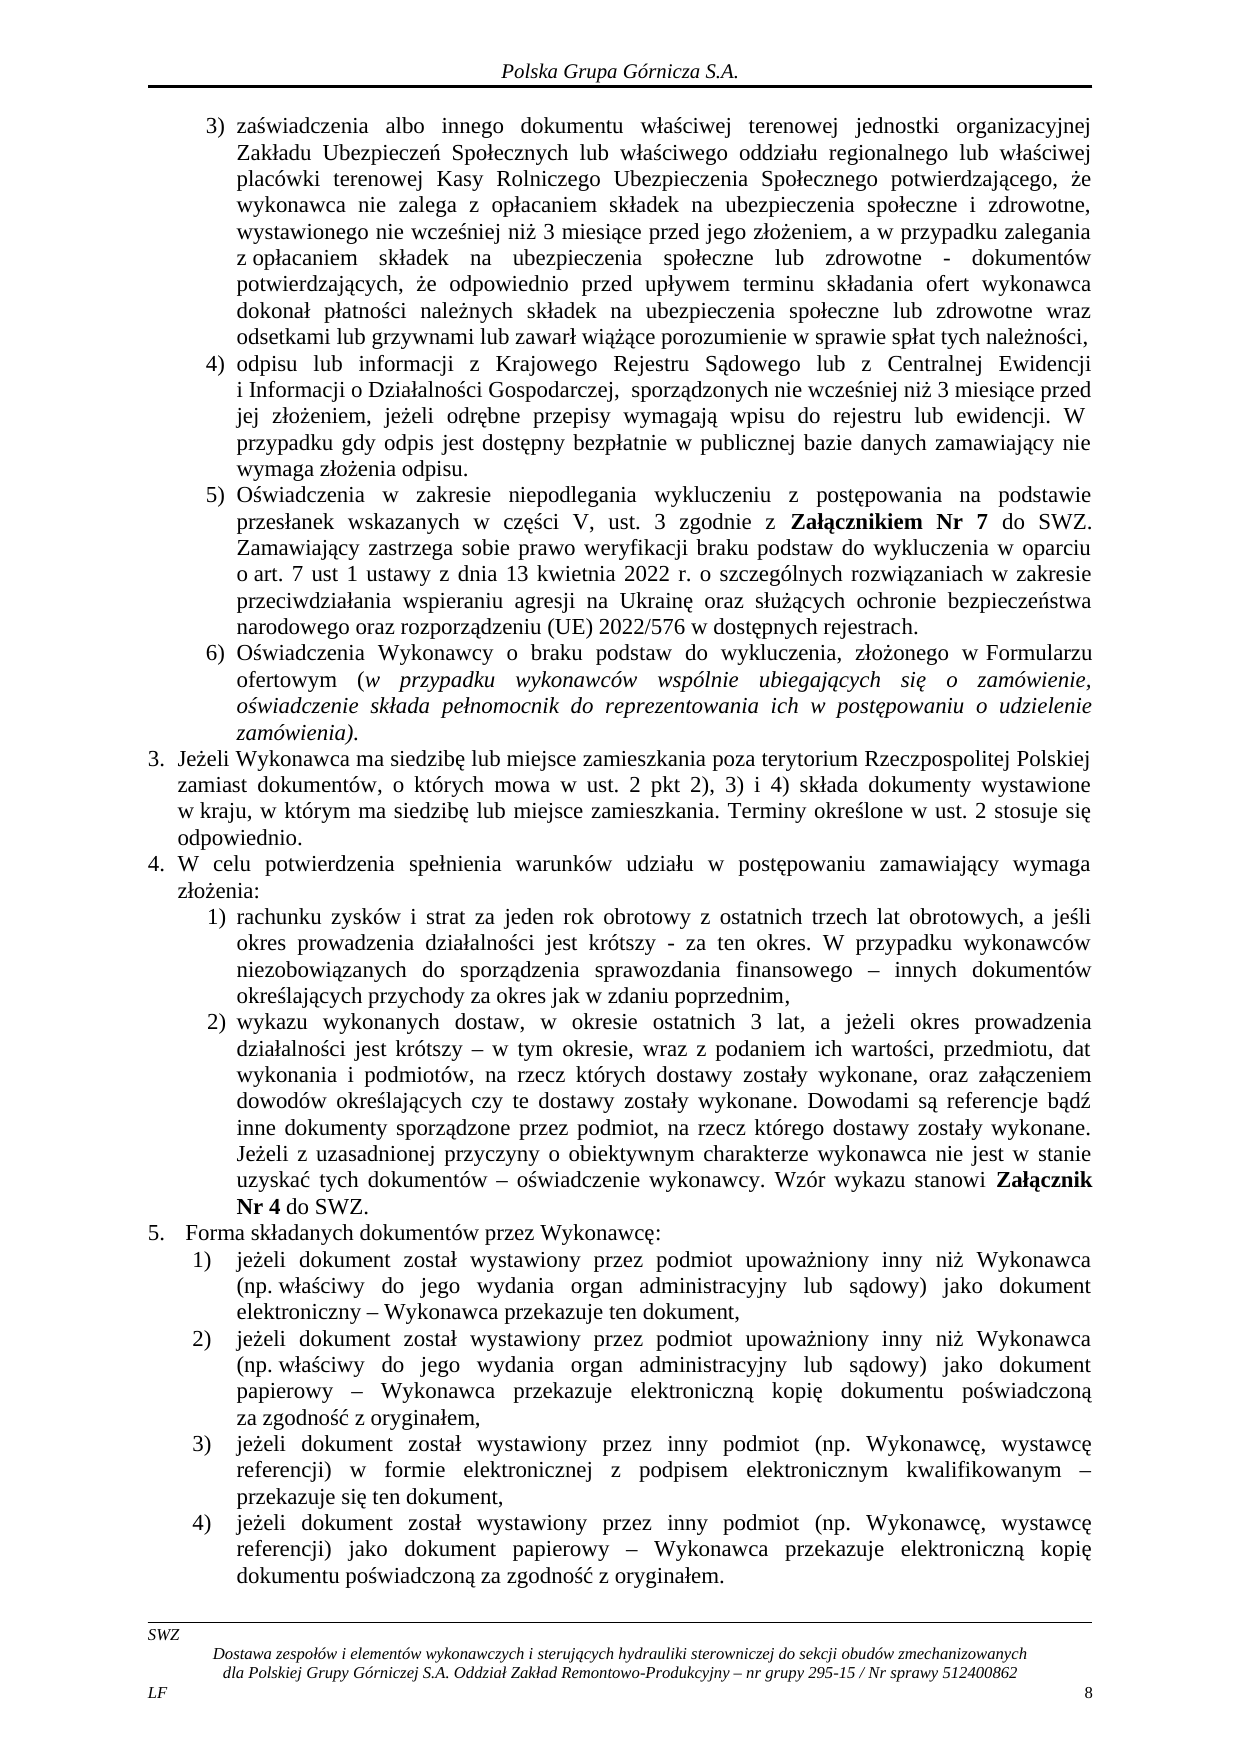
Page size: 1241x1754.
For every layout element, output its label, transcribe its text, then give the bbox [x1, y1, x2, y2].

list Oświadczenia Wykonawcy o braku podstaw do wykluczenia, złożonego w Formularzu ofertowym (w przypadku wykonawców wspólnie ubiegających się o zamówienie, oświadczenie składa pełnomocnik do reprezentowania ich w postępowaniu o udzielenie zamówienia). [206, 639, 1092, 745]
list Jeżeli Wykonawca ma siedzibę lub miejsce zamieszkania poza terytorium Rzeczpospolitej Polskiej zamiast dokumentów, o których mowa w ust. 2 pkt 2), 3) i 4) składa dokumenty wystawione w kraju, w którym ma siedzibę lub miejsce zamieszkania. Terminy określone w ust. 2 stosuje się odpowiednio. [148, 745, 1092, 850]
list jeżeli dokument został wystawiony przez inny podmiot (np. Wykonawcę, wystawcę referencji) jako dokument papierowy – Wykonawca przekazuje elektroniczną kopię dokumentu poświadczoną za zgodność z oryginałem. [192, 1509, 1092, 1588]
list Forma składanych dokumentów przez Wykonawcę: [148, 1219, 1092, 1246]
list zaświadczenia albo innego dokumentu właściwej terenowej jednostki organizacyjnej Zakładu Ubezpieczeń Społecznych lub właściwego oddziału regionalnego lub właściwej placówki terenowej Kasy Rolniczego Ubezpieczenia Społecznego potwierdzającego, że wykonawca nie zalega z opłacaniem składek na ubezpieczenia społeczne i zdrowotne, wystawionego nie wcześniej niż 3 miesiące przed jego złożeniem, a w przypadku zalegania z opłacaniem składek na ubezpieczenia społeczne lub zdrowotne - dokumentów potwierdzających, że odpowiednio przed upływem terminu składania ofert wykonawca dokonał płatności należnych składek na ubezpieczenia społeczne lub zdrowotne wraz odsetkami lub grzywnami lub zawarł wiążące porozumienie w sprawie spłat tych należności, [206, 112, 1092, 349]
list W celu potwierdzenia spełnienia warunków udziału w postępowaniu zamawiający wymaga złożenia: [148, 850, 1092, 903]
list wykazu wykonanych dostaw, w okresie ostatnich 3 lat, a jeżeli okres prowadzenia działalności jest krótszy – w tym okresie, wraz z podaniem ich wartości, przedmiotu, dat wykonania i podmiotów, na rzecz których dostawy zostały wykonane, oraz załączeniem dowodów określających czy te dostawy zostały wykonane. Dowodami są referencje bądź inne dokumenty sporządzone przez podmiot, na rzecz którego dostawy zostały wykonane. Jeżeli z uzasadnionej przyczyny o obiektywnym charakterze wykonawca nie jest w stanie uzyskać tych dokumentów – oświadczenie wykonawcy. Wzór wykazu stanowi Załącznik Nr 4 do SWZ. [207, 1008, 1092, 1219]
list Oświadczenia w zakresie niepodlegania wykluczeniu z postępowania na podstawie przesłanek wskazanych w części V, ust. 3 zgodnie z Załącznikiem Nr 7 do SWZ. Zamawiający zastrzega sobie prawo weryfikacji braku podstaw do wykluczenia w oparciu o art. 7 ust 1 ustawy z dnia 13 kwietnia 2022 r. o szczególnych rozwiązaniach w zakresie przeciwdziałania wspieraniu agresji na Ukrainę oraz służących ochronie bezpieczeństwa narodowego oraz rozporządzeniu (UE) 2022/576 w dostępnych rejestrach. [206, 481, 1092, 639]
list jeżeli dokument został wystawiony przez podmiot upoważniony inny niż Wykonawca (np. właściwy do jego wydania organ administracyjny lub sądowy) jako dokument papierowy – Wykonawca przekazuje elektroniczną kopię dokumentu poświadczoną za zgodność z oryginałem, [192, 1325, 1092, 1430]
list rachunku zysków i strat za jeden rok obrotowy z ostatnich trzech lat obrotowych, a jeśli okres prowadzenia działalności jest krótszy - za ten okres. W przypadku wykonawców niezobowiązanych do sporządzenia sprawozdania finansowego – innych dokumentów określających przychody za okres jak w zdaniu poprzednim, [207, 903, 1092, 1008]
list jeżeli dokument został wystawiony przez podmiot upoważniony inny niż Wykonawca (np. właściwy do jego wydania organ administracyjny lub sądowy) jako dokument elektroniczny – Wykonawca przekazuje ten dokument, [192, 1246, 1092, 1325]
list jeżeli dokument został wystawiony przez inny podmiot (np. Wykonawcę, wystawcę referencji) w formie elektronicznej z podpisem elektronicznym kwalifikowanym – przekazuje się ten dokument, [192, 1430, 1092, 1509]
list odpisu lub informacji z Krajowego Rejestru Sądowego lub z Centralnej Ewidencji i Informacji o Działalności Gospodarczej, sporządzonych nie wcześniej niż 3 miesiące przed jej złożeniem, jeżeli odrębne przepisy wymagają wpisu do rejestru lub ewidencji. W przypadku gdy odpis jest dostępny bezpłatnie w publicznej bazie danych zamawiający nie wymaga złożenia odpisu. [206, 349, 1092, 481]
